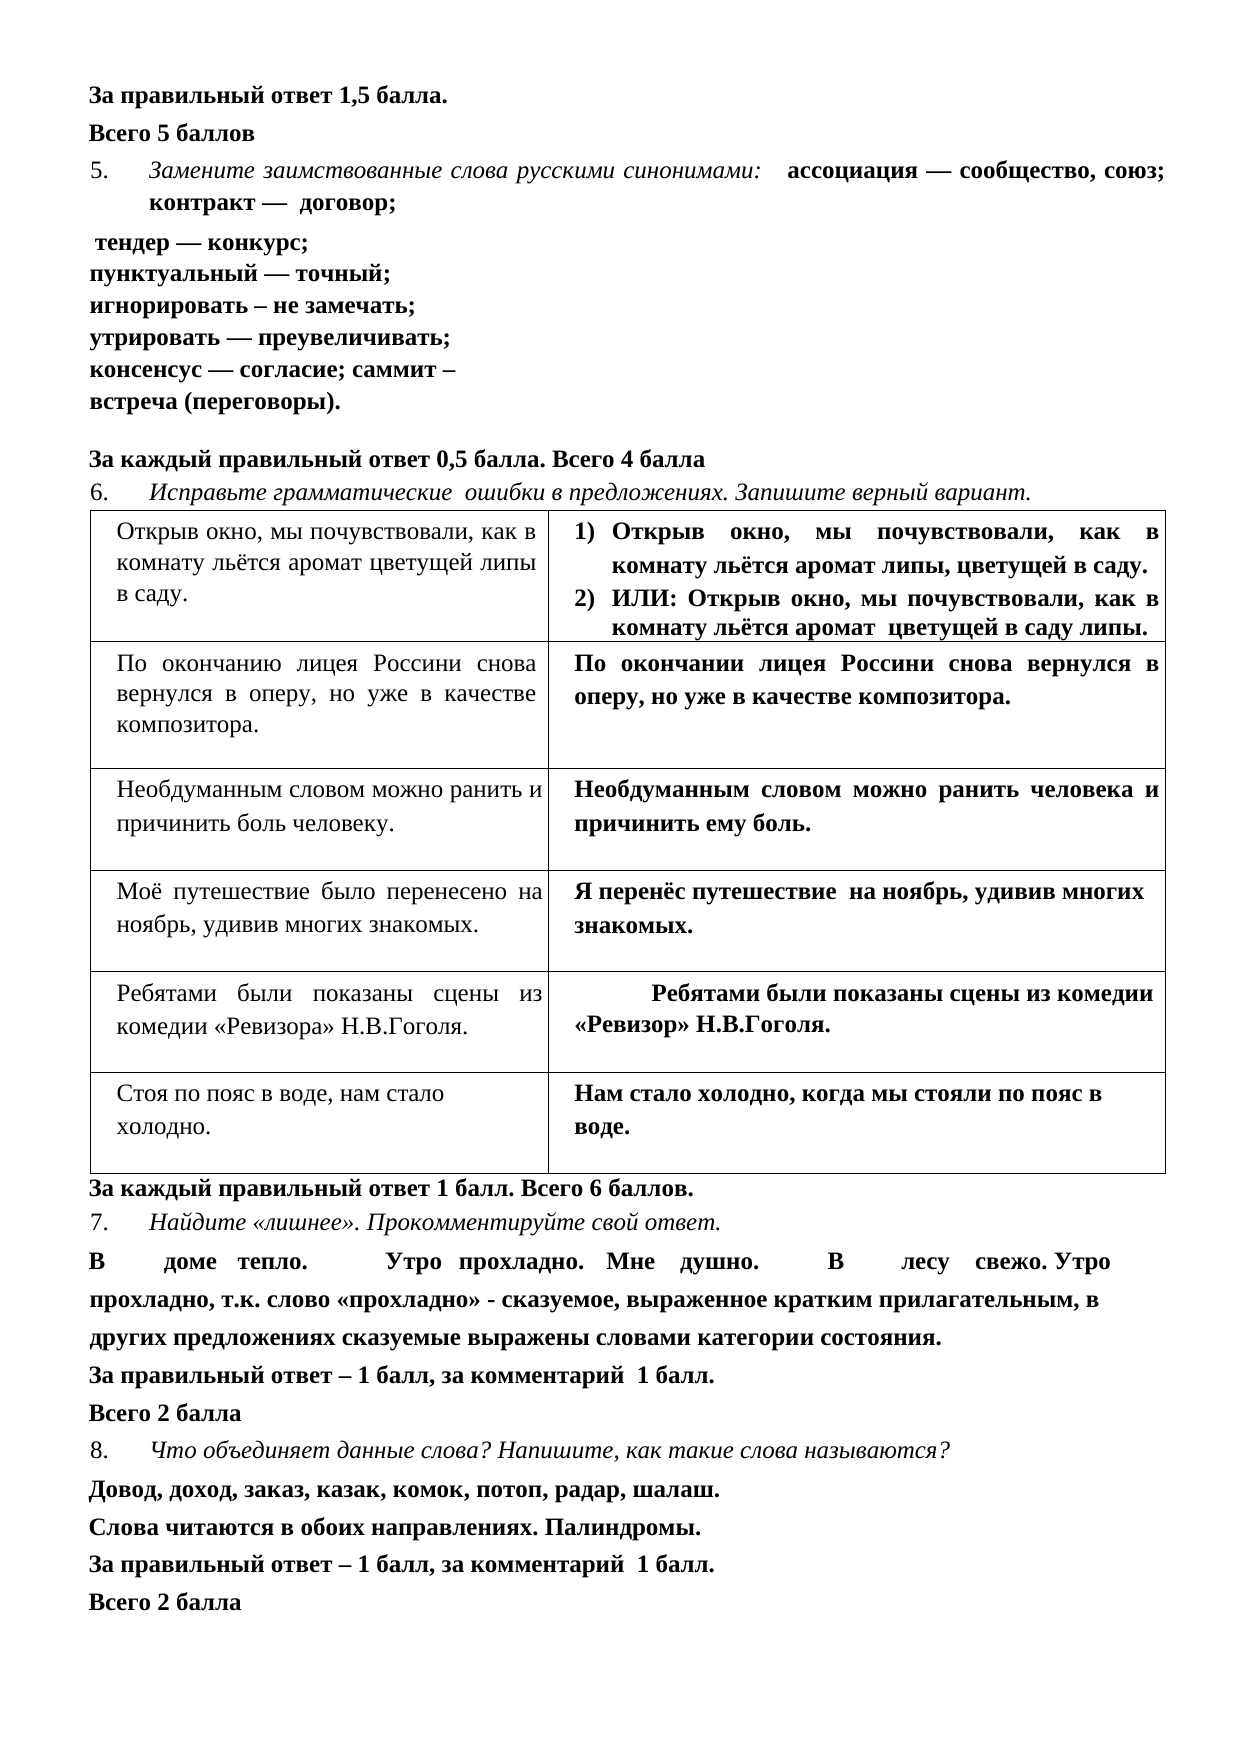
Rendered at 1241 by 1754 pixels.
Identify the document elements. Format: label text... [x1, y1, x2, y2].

text За правильный ответ 1,5 балла. [88, 80, 739, 109]
text тендер — конкурс; пунктуальный — точный; игнорировать – не замечать; утрировать — преувеличивать; консенсус — согласие; саммит – встреча (переговоры). [88, 227, 458, 415]
text Довод, доход, заказ, казак, комок, потоп, радар, шалаш. [88, 1474, 739, 1503]
table_header Открыв окно, мы почувствовали, как в комнату льётся аромат цветущей липы в саду. [91, 511, 548, 641]
list Замените заимствованные слова русскими синонимами: ассоциация — сообщество, союз; контракт — договор; [90, 155, 1166, 216]
text За каждый правильный ответ 0,5 балла. Всего 4 балла [88, 444, 739, 473]
table_cell Ребятами были показаны сцены из комедии «Ревизор» Н.В.Гоголя. [549, 972, 1165, 1072]
list Найдите «лишнее». Прокомментируйте свой ответ. [90, 1207, 1166, 1236]
table_cell Моё путешествие было перенесено на ноябрь, удивив многих знакомых. [91, 871, 548, 971]
table_cell По окончании лицея Россини снова вернулся в оперу, но уже в качестве композитора. [549, 642, 1165, 768]
table_cell Ребятами были показаны сцены из комедии «Ревизора» Н.В.Гоголя. [91, 972, 548, 1072]
table_cell Стоя по пояс в воде, нам стало холодно. [91, 1073, 548, 1172]
table_cell Необдуманным словом можно ранить человека и причинить ему боль. [549, 769, 1165, 870]
text Слова читаются в обоих направлениях. Палиндромы. [88, 1512, 739, 1541]
text В доме тепло. Утро прохладно. Мне душно. В лесу свежо. Утро прохладно, т.к. слово «прохладно» - сказуемое, выраженное кратким прилагательным, в других предложениях сказуемые выражены словами категории состояния. [88, 1246, 1166, 1351]
table_header Открыв окно, мы почувствовали, как в комнату льётся аромат липы, цветущей в саду. ИЛИ: Открыв окно, мы почувствовали, как в комнату льётся аромат цветущей в саду липы. [549, 511, 1165, 641]
list Что объединяет данные слова? Напишите, как такие слова называются? [90, 1436, 1166, 1464]
list Исправьте грамматические ошибки в предложениях. Запишите верный вариант. [90, 477, 1166, 506]
text За правильный ответ – 1 балл, за комментарий 1 балл. [88, 1549, 739, 1578]
text Всего 5 баллов [88, 118, 739, 147]
text Всего 2 балла [88, 1587, 739, 1616]
table_cell Необдуманным словом можно ранить и причинить боль человеку. [91, 769, 548, 870]
table_cell Нам стало холодно, когда мы стояли по пояс в воде. [549, 1073, 1165, 1172]
table_cell По окончанию лицея Россини снова вернулся в оперу, но уже в качестве композитора. [91, 642, 548, 768]
text За каждый правильный ответ 1 балл. Всего 6 баллов. [88, 1173, 739, 1202]
text Всего 2 балла [88, 1398, 739, 1427]
text За правильный ответ – 1 балл, за комментарий 1 балл. [88, 1361, 739, 1389]
table_cell Я перенёс путешествие на ноябрь, удивив многих знакомых. [549, 871, 1165, 971]
